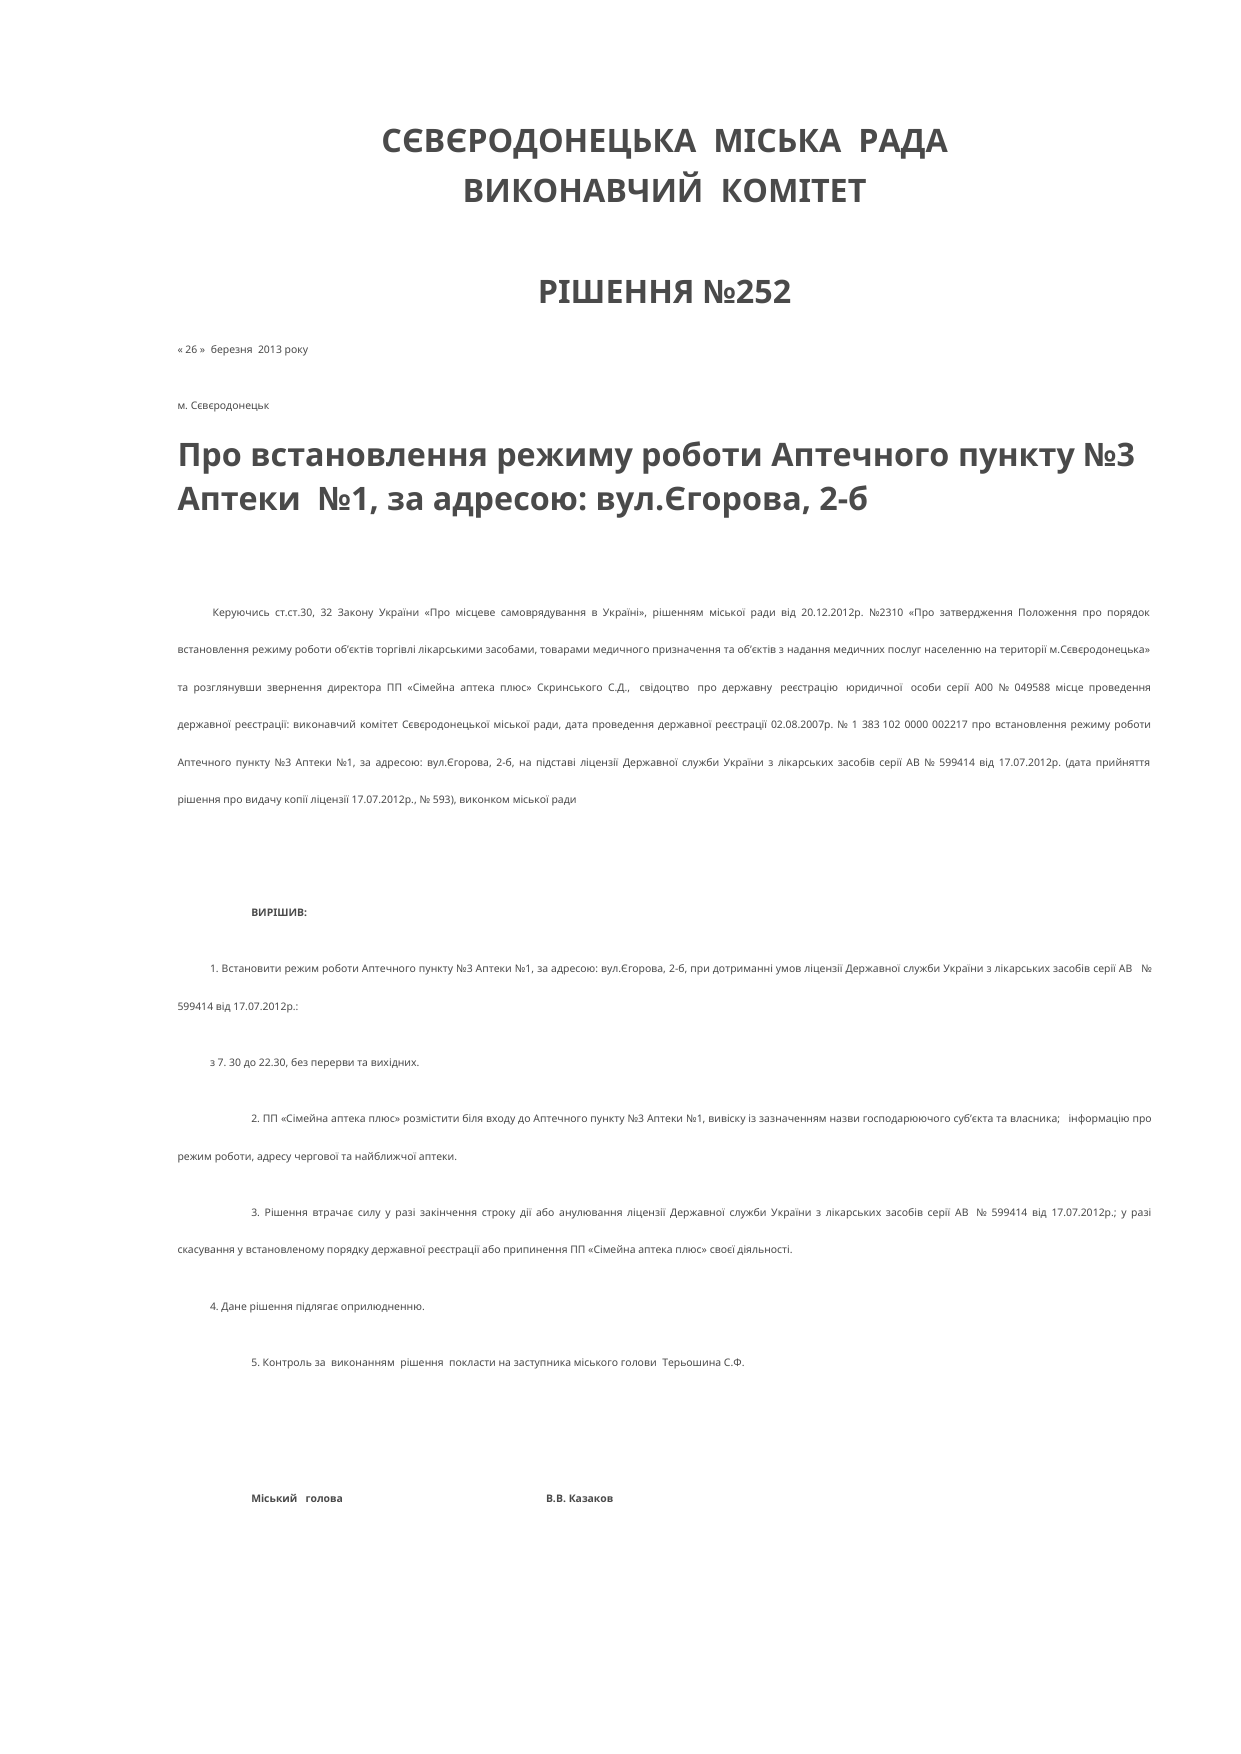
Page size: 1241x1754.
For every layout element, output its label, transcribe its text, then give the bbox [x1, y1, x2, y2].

text Про встановлення режиму роботи Аптечного пункту №3 Аптеки №1, за адресою: вул.Єгорова, 2-б [177, 431, 1152, 519]
text CЄВЄРОДОНЕЦЬКА МІСЬКА РАДА [177, 118, 1152, 162]
text 3. Рішення втрачає силу у разі закінчення строку дії або анулювання ліцензії Державної служби України з лікарських засобів серії АВ № 599414 від 17.07.2012р.; у разі скасування у встановленому порядку державної реєстрації або припинення ПП «Сімейна аптека плюс» своєї діяльності. [177, 1182, 1152, 1257]
text з 7. 30 до 22.30, без перерви та вихідних. [177, 1032, 1152, 1069]
text Керуючись ст.ст.30, 32 Закону України «Про місцеве самоврядування в Україні», рішенням міської ради від 20.12.2012р. №2310 «Про затвердження Положення про порядок встановлення режиму роботи об’єктів торгівлі лікарськими засобами, товарами медичного призначення та об’єктів з надання медичних послуг населенню на території м.Сєвєродонецька» та розглянувши звернення директора ПП «Сімейна аптека плюс» Скринського С.Д., свідоцтво про державну реєстрацію юридичної особи серії А00 № 049588 місце проведення державної реєстрації: виконавчий комітет Сєвєродонецької міської ради, дата проведення державної реєстрації 02.08.2007р. № 1 383 102 0000 002217 про встановлення режиму роботи Аптечного пункту №3 Аптеки №1, за адресою: вул.Єгорова, 2-б, на підставі ліцензії Державної служби України з лікарських засобів серії АВ № 599414 від 17.07.2012р. (дата прийняття рішення про видачу копії ліцензії 17.07.2012р., № 593), виконком міської ради [177, 582, 1152, 807]
text 1. Встановити режим роботи Аптечного пункту №3 Аптеки №1, за адресою: вул.Єгорова, 2-б, при дотриманні умов ліцензії Державної служби України з лікарських засобів серії АВ № 599414 від 17.07.2012р.: [177, 938, 1152, 1013]
text ВИКОНАВЧИЙ КОМІТЕТ [177, 168, 1152, 212]
text РІШЕННЯ №252 [177, 269, 1152, 313]
text м. Сєвєродонецьк [177, 375, 1152, 413]
text 4. Дане рішення підлягає оприлюдненню. [177, 1276, 1152, 1313]
text « 26 » березня 2013 року [177, 319, 1152, 356]
text 5. Контроль за виконанням рішення покласти на заступника міського голови Терьошина С.Ф. [177, 1332, 1152, 1369]
text Міський голова В.В. Казаков [177, 1484, 1152, 1505]
text ВИРІШИВ: [177, 882, 1152, 919]
text 2. ПП «Сімейна аптека плюс» розмістити біля входу до Аптечного пункту №3 Аптеки №1, вивіску із зазначенням назви господарюючого суб’єкта та власника; інформацію про режим роботи, адресу чергової та найближчої аптеки. [177, 1088, 1152, 1163]
